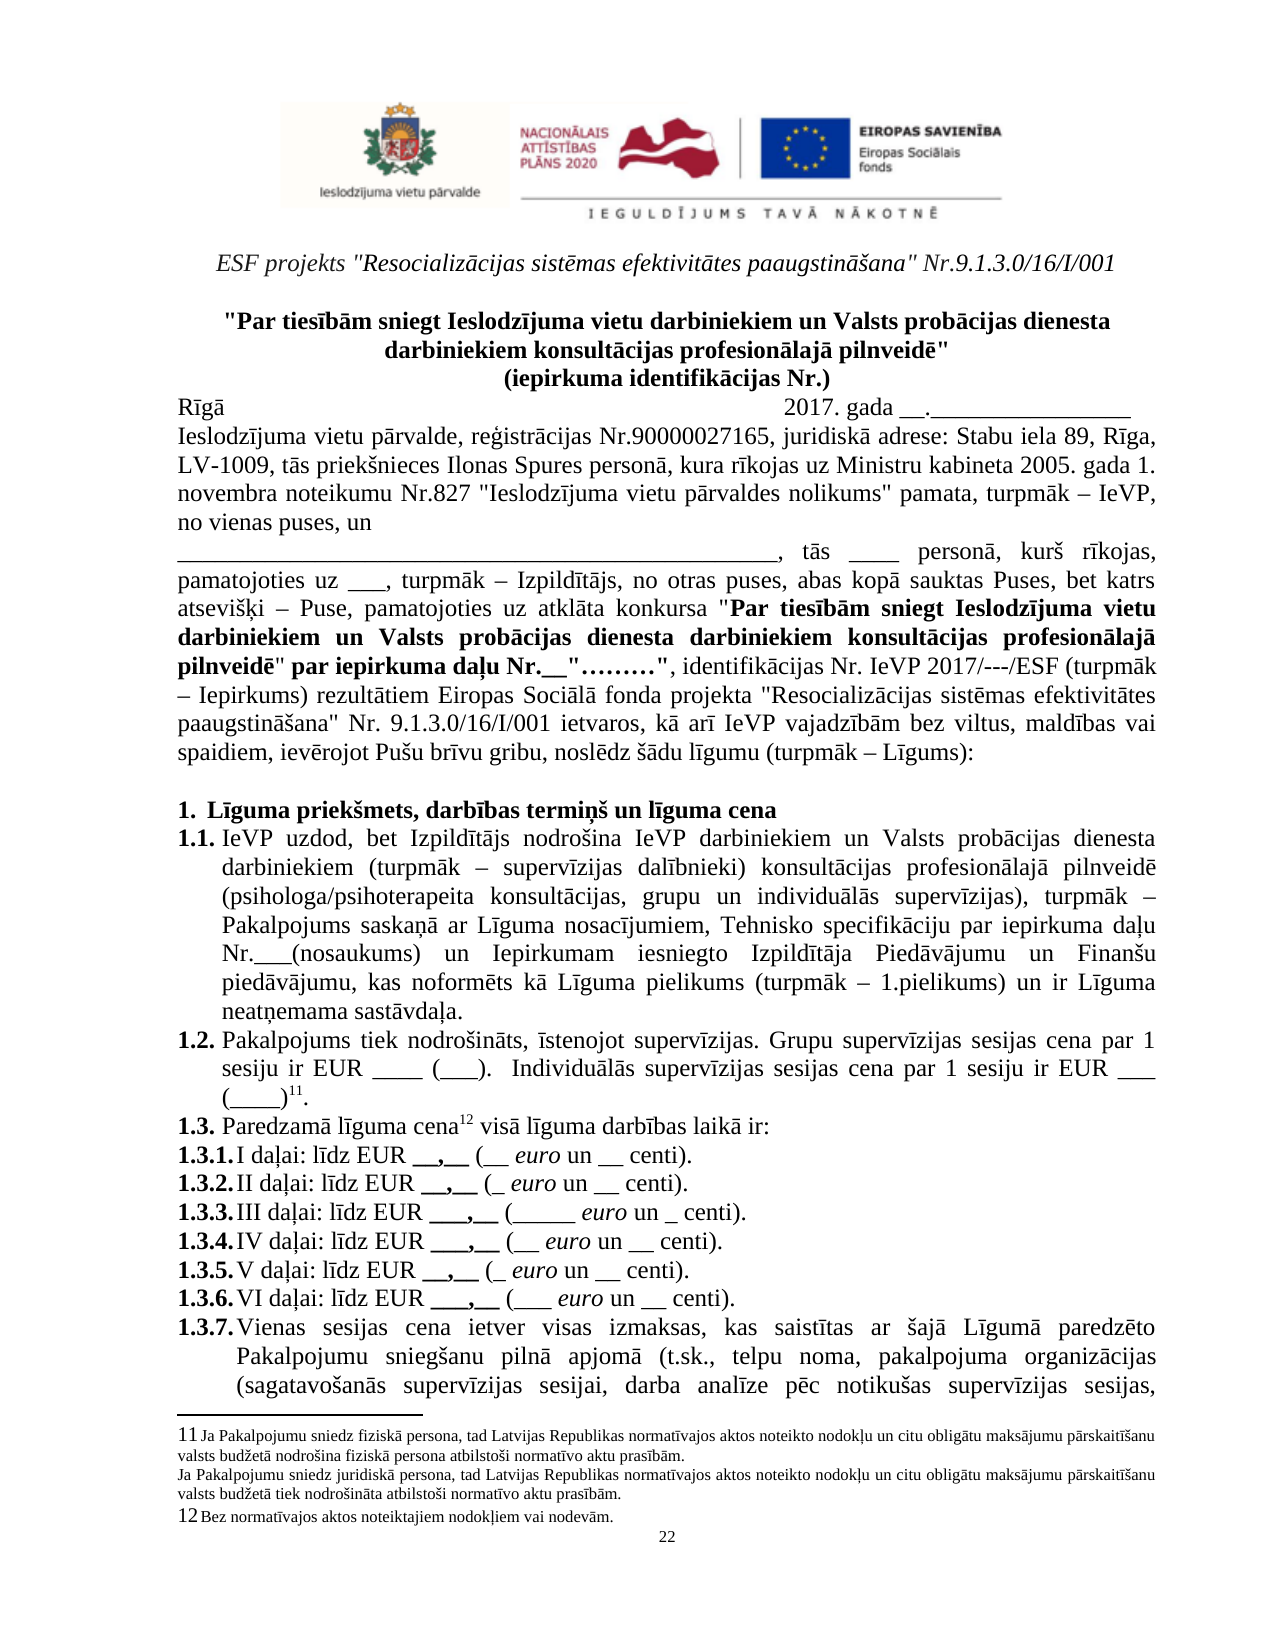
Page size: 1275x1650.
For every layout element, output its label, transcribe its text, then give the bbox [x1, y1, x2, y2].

list Līguma priekšmets, darbības termiņš un līguma cena [177, 795, 1157, 823]
text "Par tiesībām sniegt Ieslodzījuma vietu darbiniekiem un Valsts probācijas dienesta darbiniekiem konsultācijas profesionālajā pilnveidē" [177, 306, 1157, 363]
list II daļai: līdz EUR __,__ (_ euro un __ centi). [177, 1168, 1157, 1197]
list Pakalpojums tiek nodrošināts, īstenojot supervīzijas. Grupu supervīzijas sesijas cena par 1 sesiju ir EUR ____ (___). Individuālās supervīzijas sesijas cena par 1 sesiju ir EUR ___ (____). [177, 1025, 1157, 1111]
text Rīgā 2017. gada __.________________ [177, 392, 1157, 421]
list I daļai: līdz EUR __,__ (__ euro un __ centi). [177, 1140, 1157, 1168]
text ________________________________________________, tās ____ personā, kurš rīkojas, pamatojoties uz ___, turpmāk – Izpildītājs, no otras puses, abas kopā sauktas Puses, bet katrs atsevišķi – Puse, pamatojoties uz atklāta konkursa "Par tiesībām sniegt Ieslodzījuma vietu darbiniekiem un Valsts probācijas dienesta darbiniekiem konsultācijas profesionālajā pilnveidē" par iepirkuma daļu Nr.__"………", identifikācijas Nr. IeVP 2017/---/ESF (turpmāk – Iepirkums) rezultātiem Eiropas Sociālā fonda projekta "Resocializācijas sistēmas efektivitātes paaugstināšana" Nr. 9.1.3.0/16/I/001 ietvaros, kā arī IeVP vajadzībām bez viltus, maldības vai spaidiem, ievērojot Pušu brīvu gribu, noslēdz šādu līgumu (turpmāk – Līgums): [177, 536, 1157, 766]
list V daļai: līdz EUR __,__ (_ euro un __ centi). [177, 1255, 1157, 1283]
list IeVP uzdod, bet Izpildītājs nodrošina IeVP darbiniekiem un Valsts probācijas dienesta darbiniekiem (turpmāk – supervīzijas dalībnieki) konsultācijas profesionālajā pilnveidē (psihologa/psihoterapeita konsultācijas, grupu un individuālās supervīzijas), turpmāk – Pakalpojums saskaņā ar Līguma nosacījumiem, Tehnisko specifikāciju par iepirkuma daļu Nr.___(nosaukums) un Iepirkumam iesniegto Izpildītāja Piedāvājumu un Finanšu piedāvājumu, kas noformēts kā Līguma pielikums (turpmāk – 1.pielikums) un ir Līguma neatņemama sastāvdaļa. [177, 823, 1157, 1025]
list III daļai: līdz EUR ___,__ (_____ euro un _ centi). [177, 1197, 1157, 1226]
list VI daļai: līdz EUR ___,__ (___ euro un __ centi). [177, 1283, 1157, 1312]
list IV daļai: līdz EUR ___,__ (__ euro un __ centi). [177, 1226, 1157, 1255]
picture [280, 75, 1054, 249]
text Ieslodzījuma vietu pārvalde, reģistrācijas Nr.90000027165, juridiskā adrese: Stabu iela 89, Rīga, LV-1009, tās priekšnieces Ilonas Spures personā, kura rīkojas uz Ministru kabineta 2005. gada 1. novembra noteikumu Nr.827 "Ieslodzījuma vietu pārvaldes nolikums" pamata, turpmāk – IeVP, no vienas puses, un [177, 421, 1157, 536]
text (iepirkuma identifikācijas Nr.) [177, 363, 1157, 392]
list Paredzamā līguma cena visā līguma darbības laikā ir: [177, 1111, 1157, 1140]
